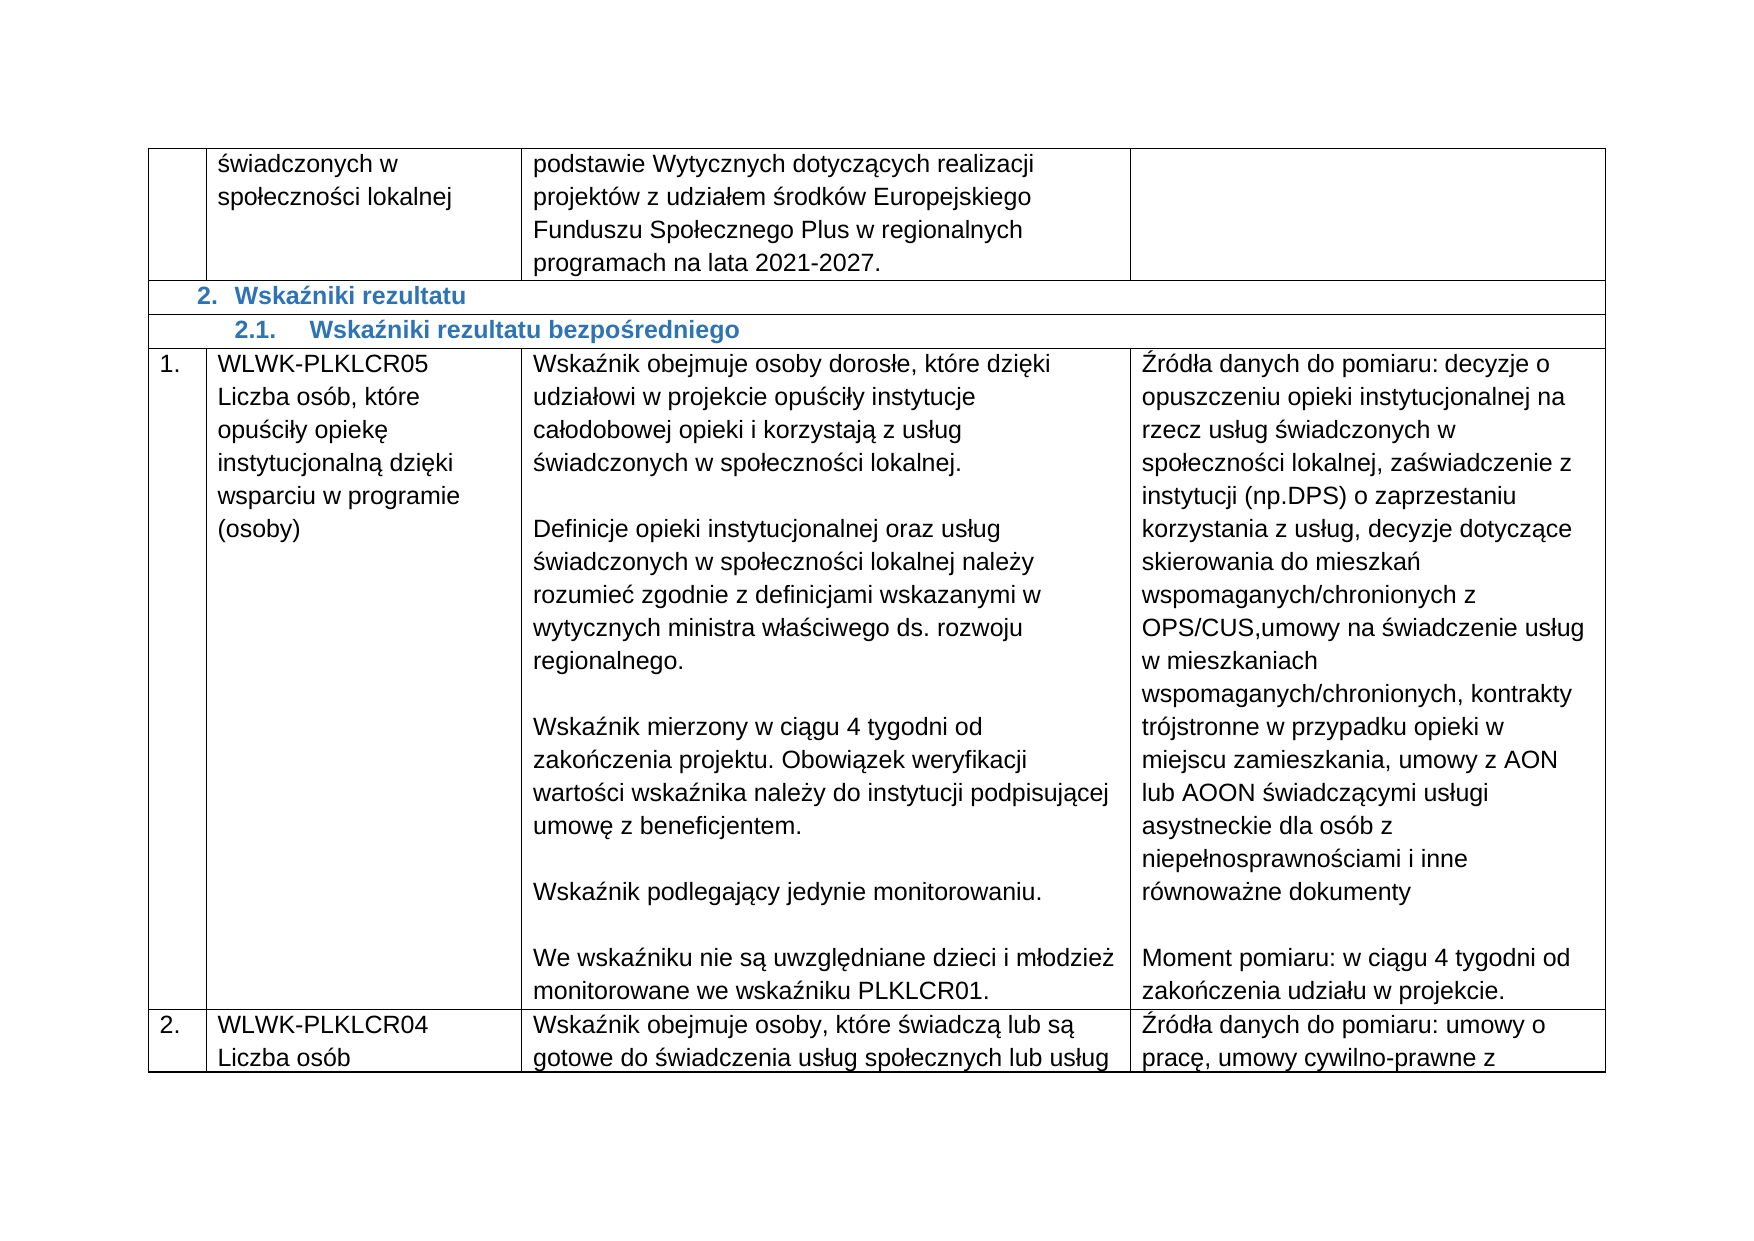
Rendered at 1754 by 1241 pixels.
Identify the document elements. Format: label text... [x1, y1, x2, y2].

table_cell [207, 149, 521, 280]
table_cell 3. [149, 149, 206, 280]
table_cell Źródła danych do pomiaru: decyzje o opuszczeniu opieki instytucjonalnej na rzecz usług świadczonych w społeczności lokalnej, zaświadczenie z instytucji (np.DPS) o zaprzestaniu korzystania z usług, decyzje dotyczące skierowania do mieszkań wspomaganych/chronionych z OPS/CUS,umowy na świadczenie usług w mieszkaniach wspomaganych/chronionych, kontrakty trójstronne w przypadku opieki w miejscu zamieszkania, umowy z AON lub AOON świadczącymi usługi asystneckie dla osób z niepełnosprawnościami i inne równoważne dokumenty Moment pomiaru: w ciągu 4 tygodni od zakończenia udziału w projekcie. [1131, 349, 1605, 1009]
table_cell 2. [149, 1010, 206, 1071]
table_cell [1131, 1010, 1605, 1071]
table_cell WLWK-PLKLCR05 Liczba osób, które opuściły opiekę instytucjonalną dzięki wsparciu w programie (osoby) [207, 349, 521, 1009]
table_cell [1131, 149, 1605, 280]
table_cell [522, 1010, 1130, 1071]
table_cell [207, 1010, 521, 1071]
table_cell Wskaźniki rezultatu [149, 281, 1605, 314]
table_cell Wskaźniki rezultatu bezpośredniego [149, 315, 1605, 348]
table_cell Wskaźnik obejmuje osoby dorosłe, które dzięki udziałowi w projekcie opuściły instytucje całodobowej opieki i korzystają z usług świadczonych w społeczności lokalnej. Definicje opieki instytucjonalnej oraz usług świadczonych w społeczności lokalnej należy rozumieć zgodnie z definicjami wskazanymi w wytycznych ministra właściwego ds. rozwoju regionalnego. Wskaźnik mierzony w ciągu 4 tygodni od zakończenia projektu. Obowiązek weryfikacji wartości wskaźnika należy do instytucji podpisującej umowę z beneficjentem. Wskaźnik podlegający jedynie monitorowaniu. We wskaźniku nie są uwzględniane dzieci i młodzież monitorowane we wskaźniku PLKLCR01. [522, 349, 1130, 1009]
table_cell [522, 149, 1130, 280]
table_cell 1. [149, 349, 206, 1009]
